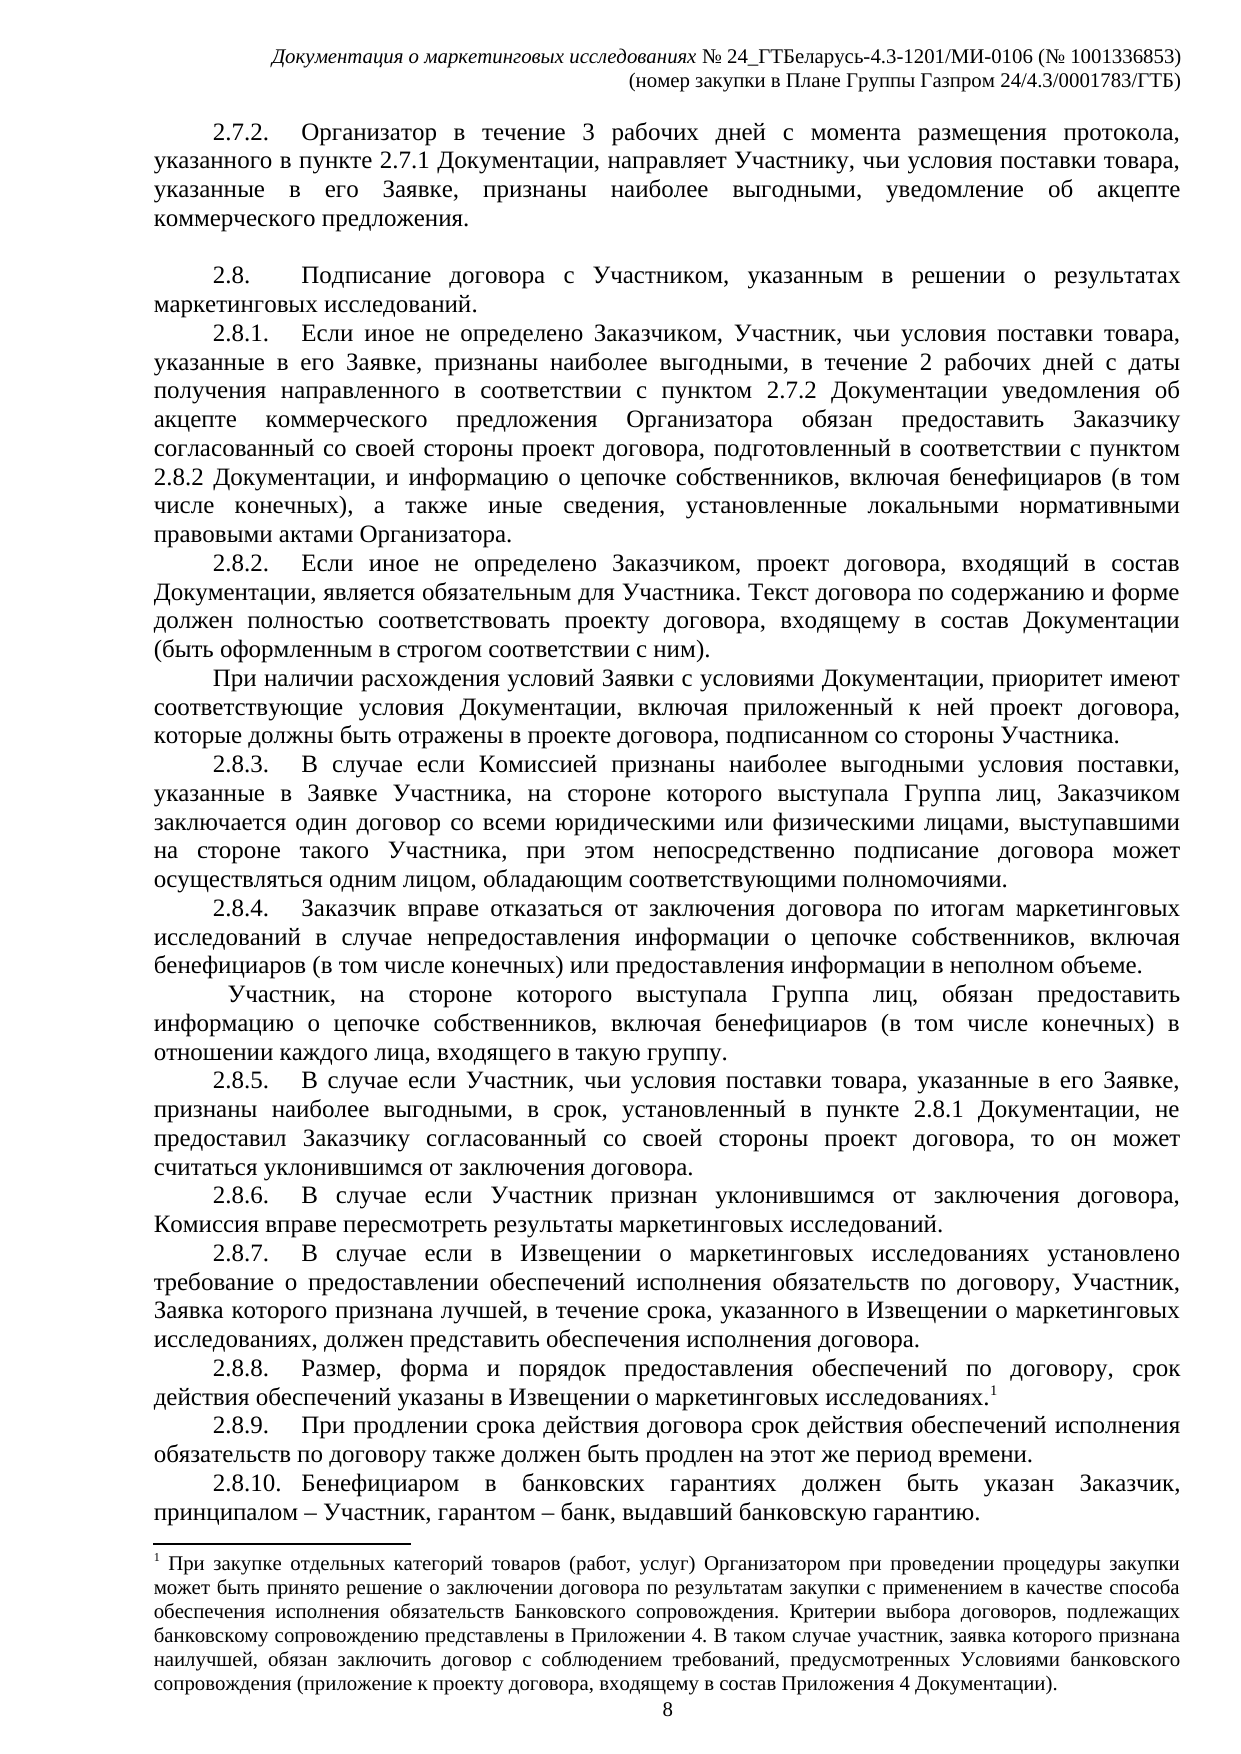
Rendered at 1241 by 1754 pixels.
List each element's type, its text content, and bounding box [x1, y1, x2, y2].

list Организатор в течение 3 рабочих дней с момента размещения протокола, указанного в пункте 2.7.1 Документации, направляет Участнику, чьи условия поставки товара, указанные в его Заявке, признаны наиболее выгодными, уведомление об акцепте коммерческого предложения. [153, 117, 1181, 232]
list В случае если Участник признан уклонившимся от заключения договора, Комиссия вправе пересмотреть результаты маркетинговых исследований. [153, 1180, 1181, 1238]
text При наличии расхождения условий Заявки с условиями Документации, приоритет имеют соответствующие условия Документации, включая приложенный к ней проект договора, которые должны быть отражены в проекте договора, подписанном со стороны Участника. [153, 663, 1181, 749]
list В случае если Участник, чьи условия поставки товара, указанные в его Заявке, признаны наиболее выгодными, в срок, установленный в пункте 2.8.1 Документации, не предоставил Заказчику согласованный со своей стороны проект договора, то он может считаться уклонившимся от заключения договора. [153, 1065, 1181, 1180]
list Если иное не определено Заказчиком, проект договора, входящий в состав Документации, является обязательным для Участника. Текст договора по содержанию и форме должен полностью соответствовать проекту договора, входящему в состав Документации (быть оформленным в строгом соответствии с ним). [153, 548, 1181, 663]
list Если иное не определено Заказчиком, Участник, чьи условия поставки товара, указанные в его Заявке, признаны наиболее выгодными, в течение 2 рабочих дней с даты получения направленного в соответствии с пунктом 2.7.2 Документации уведомления об акцепте коммерческого предложения Организатора обязан предоставить Заказчику согласованный со своей стороны проект договора, подготовленный в соответствии с пунктом 2.8.2 Документации, и информацию о цепочке собственников, включая бенефициаров (в том числе конечных), а также иные сведения, установленные локальными нормативными правовыми актами Организатора. [153, 318, 1181, 548]
list Размер, форма и порядок предоставления обеспечений по договору, срок действия обеспечений указаны в Извещении о маркетинговых исследованиях. [153, 1353, 1181, 1410]
list Подписание договора с Участником, указанным в решении о результатах маркетинговых исследований. [153, 260, 1181, 318]
list В случае если в Извещении о маркетинговых исследованиях установлено требование о предоставлении обеспечений исполнения обязательств по договору, Участник, Заявка которого признана лучшей, в течение срока, указанного в Извещении о маркетинговых исследованиях, должен представить обеспечения исполнения договора. [153, 1238, 1181, 1353]
list В случае если Комиссией признаны наиболее выгодными условия поставки, указанные в Заявке Участника, на стороне которого выступала Группа лиц, Заказчиком заключается один договор со всеми юридическими или физическими лицами, выступавшими на стороне такого Участника, при этом непосредственно подписание договора может осуществляться одним лицом, обладающим соответствующими полномочиями. [153, 749, 1181, 893]
text Участник, на стороне которого выступала Группа лиц, обязан предоставить информацию о цепочке собственников, включая бенефициаров (в том числе конечных) в отношении каждого лица, входящего в такую группу. [153, 979, 1181, 1065]
list Заказчик вправе отказаться от заключения договора по итогам маркетинговых исследований в случае непредоставления информации о цепочке собственников, включая бенефициаров (в том числе конечных) или предоставления информации в неполном объеме. [153, 893, 1181, 979]
list При продлении срока действия договора срок действия обеспечений исполнения обязательств по договору также должен быть продлен на этот же период времени. [153, 1410, 1181, 1468]
list Бенефициаром в банковских гарантиях должен быть указан Заказчик, принципалом – Участник, гарантом – банк, выдавший банковскую гарантию. [153, 1468, 1181, 1525]
